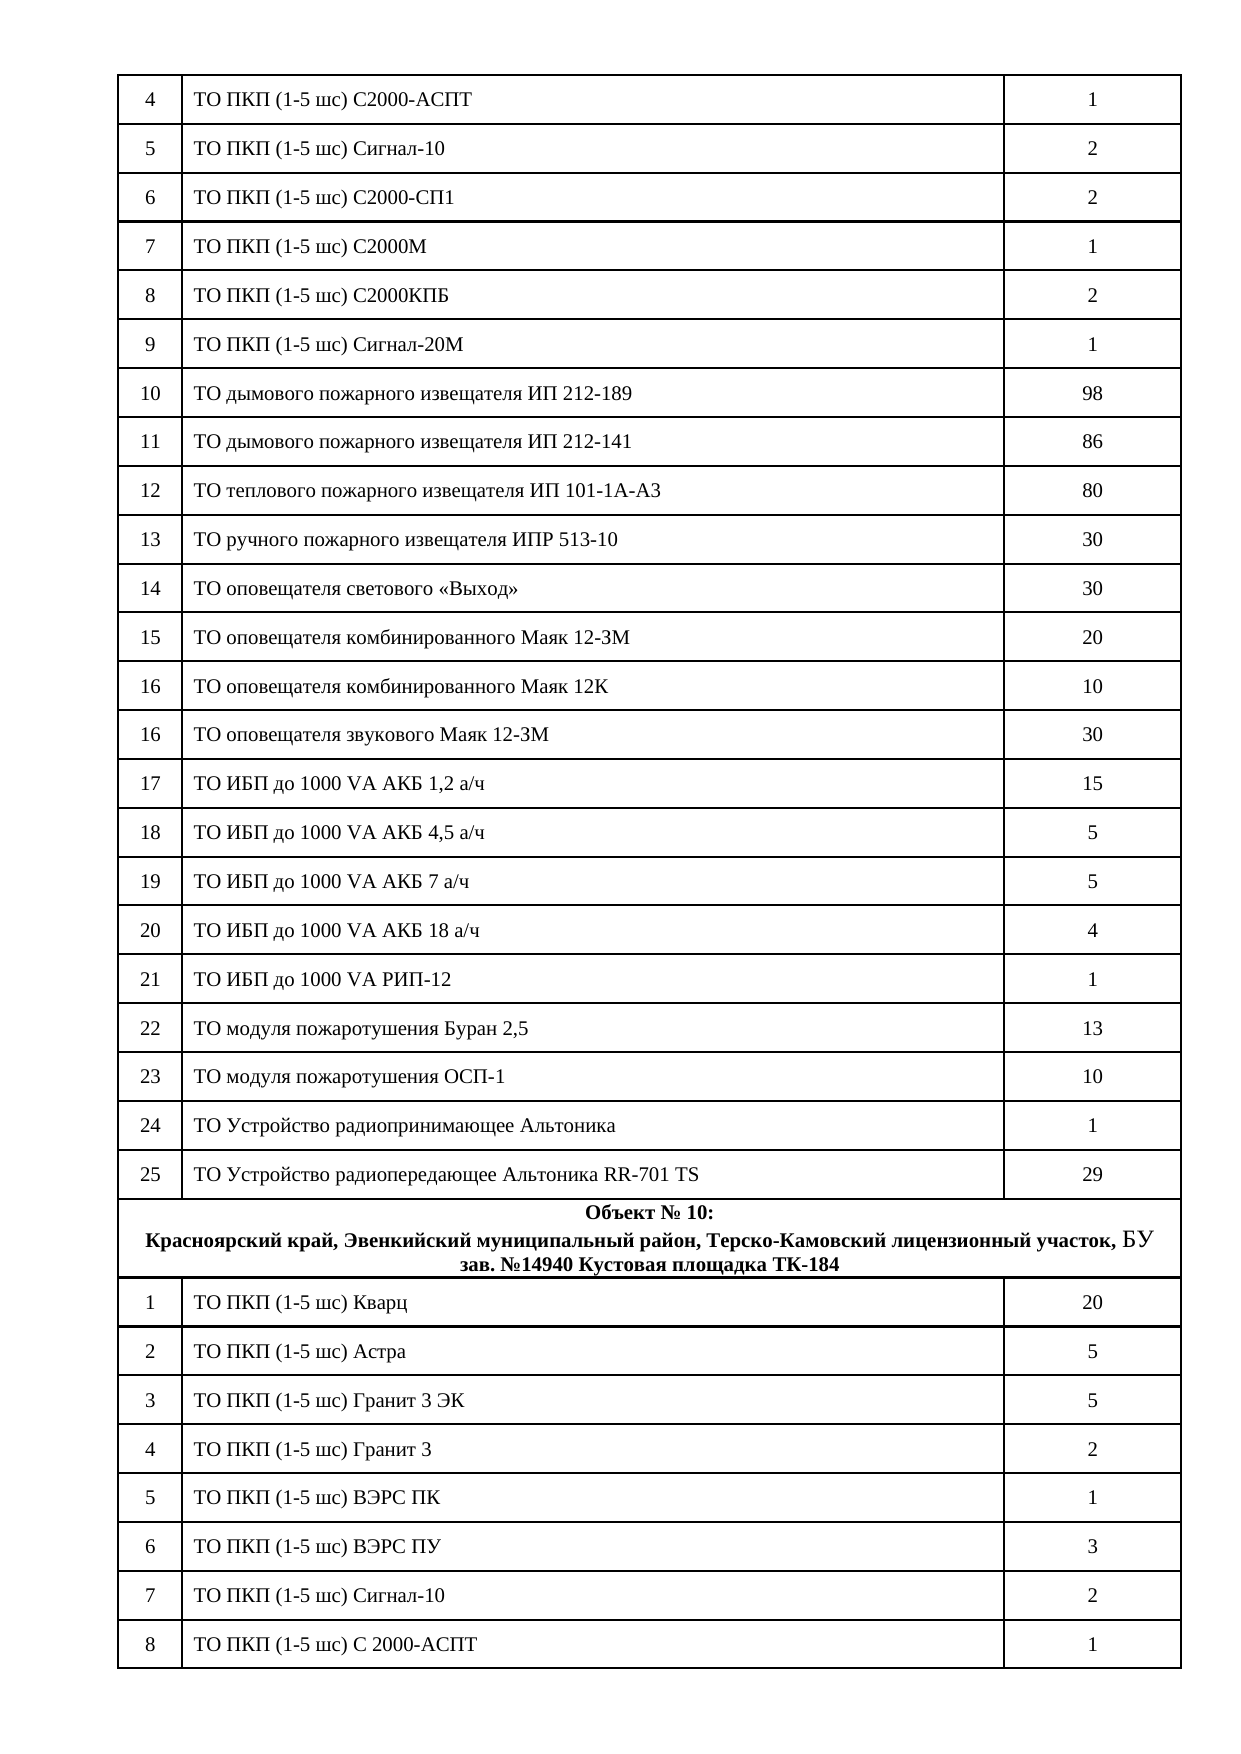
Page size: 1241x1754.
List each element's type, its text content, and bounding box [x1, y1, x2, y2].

table_cell 1 [1005, 1102, 1180, 1149]
table_cell ТО ПКП (1-5 шс) С 2000-АСПТ [183, 1621, 1003, 1667]
table_cell 98 [1005, 369, 1180, 416]
table_cell 1 [1005, 76, 1180, 123]
table_cell 14 [119, 565, 181, 611]
table_cell 3 [1005, 1523, 1180, 1569]
table_cell 2 [1005, 1572, 1180, 1618]
table_cell 1 [1005, 955, 1180, 1002]
table_cell ТО Устройство радиопринимающее Альтоника [183, 1102, 1003, 1149]
table_cell 16 [119, 711, 181, 758]
table_cell 22 [119, 1004, 181, 1051]
table_cell ТО модуля пожаротушения Буран 2,5 [183, 1004, 1003, 1051]
table_cell 4 [119, 1425, 181, 1472]
table_cell 7 [119, 1572, 181, 1618]
table_cell 8 [119, 1621, 181, 1667]
table_cell ТО ПКП (1-5 шс) С2000-АСПТ [183, 76, 1003, 123]
table_cell ТО ИБП до 1000 VA АКБ 1,2 а/ч [183, 760, 1003, 807]
table_cell ТО ПКП (1-5 шс) Астра [183, 1328, 1003, 1374]
table_cell 15 [1005, 760, 1180, 807]
table_cell 4 [1005, 906, 1180, 953]
table_cell 18 [119, 809, 181, 856]
table_cell 86 [1005, 418, 1180, 465]
table_cell 17 [119, 760, 181, 807]
table_cell 5 [119, 1474, 181, 1521]
table_cell 11 [119, 418, 181, 465]
table_cell ТО ПКП (1-5 шс) Сигнал-10 [183, 125, 1003, 172]
table_cell 2 [1005, 271, 1180, 318]
table_cell 6 [119, 174, 181, 220]
table_cell 13 [1005, 1004, 1180, 1051]
table_cell 19 [119, 858, 181, 904]
table_cell 20 [119, 906, 181, 953]
table_cell ТО ИБП до 1000 VA РИП-12 [183, 955, 1003, 1002]
table_cell ТО ПКП (1-5 шс) Сигнал-20М [183, 320, 1003, 367]
table_cell ТО ПКП (1-5 шс) Кварц [183, 1279, 1003, 1325]
table_cell ТО ПКП (1-5 шс) С2000-СП1 [183, 174, 1003, 220]
table_cell ТО ИБП до 1000 VA АКБ 7 а/ч [183, 858, 1003, 904]
table_cell 2 [1005, 1425, 1180, 1472]
table_cell 80 [1005, 467, 1180, 513]
table_cell 2 [1005, 125, 1180, 172]
table_cell 20 [1005, 1279, 1180, 1325]
table_cell 15 [119, 613, 181, 660]
table_cell 5 [119, 125, 181, 172]
table_cell ТО ПКП (1-5 шс) Гранит 3 [183, 1425, 1003, 1472]
table_cell 1 [1005, 320, 1180, 367]
table_cell ТО ПКП (1-5 шс) Гранит 3 ЭК [183, 1376, 1003, 1423]
table_cell ТО оповещателя светового «Выход» [183, 565, 1003, 611]
table_cell 1 [1005, 223, 1180, 269]
table_cell 5 [1005, 1328, 1180, 1374]
table_cell 12 [119, 467, 181, 513]
table_cell 24 [119, 1102, 181, 1149]
table_cell 30 [1005, 516, 1180, 562]
table_cell ТО ПКП (1-5 шс) С2000КПБ [183, 271, 1003, 318]
table_cell 29 [1005, 1151, 1180, 1197]
table_cell ТО оповещателя комбинированного Маяк 12-ЗМ [183, 613, 1003, 660]
table_cell 1 [1005, 1474, 1180, 1521]
table_cell 8 [119, 271, 181, 318]
table_cell 25 [119, 1151, 181, 1197]
table_cell ТО ПКП (1-5 шс) ВЭРС ПУ [183, 1523, 1003, 1569]
table_cell 2 [1005, 174, 1180, 220]
table_cell 1 [119, 1279, 181, 1325]
table_cell 9 [119, 320, 181, 367]
table_cell 7 [119, 223, 181, 269]
table_cell ТО ИБП до 1000 VA АКБ 18 а/ч [183, 906, 1003, 953]
table_cell 4 [119, 76, 181, 123]
table_cell 6 [119, 1523, 181, 1569]
table_cell ТО оповещателя звукового Маяк 12-ЗМ [183, 711, 1003, 758]
table_cell 13 [119, 516, 181, 562]
table_cell 2 [119, 1328, 181, 1374]
table_cell ТО оповещателя комбинированного Маяк 12К [183, 662, 1003, 709]
table_cell 5 [1005, 858, 1180, 904]
table_cell ТО ручного пожарного извещателя ИПР 513-10 [183, 516, 1003, 562]
table_cell 10 [1005, 662, 1180, 709]
table_cell Объект № 10: Красноярский край, Эвенкийский муниципальный район, Терско-Камовский лицензионный участок, БУ зав. №14940 Кустовая площадка ТК-184 [119, 1200, 1180, 1276]
table_cell 10 [1005, 1053, 1180, 1100]
table_cell ТО теплового пожарного извещателя ИП 101-1А-А3 [183, 467, 1003, 513]
table_cell 21 [119, 955, 181, 1002]
table_cell ТО ПКП (1-5 шс) С2000М [183, 223, 1003, 269]
table_cell ТО ИБП до 1000 VA АКБ 4,5 а/ч [183, 809, 1003, 856]
table_cell ТО дымового пожарного извещателя ИП 212-141 [183, 418, 1003, 465]
table_cell ТО дымового пожарного извещателя ИП 212-189 [183, 369, 1003, 416]
table_cell 23 [119, 1053, 181, 1100]
table_cell 5 [1005, 1376, 1180, 1423]
table_cell 20 [1005, 613, 1180, 660]
table_cell ТО ПКП (1-5 шс) ВЭРС ПК [183, 1474, 1003, 1521]
table_cell 5 [1005, 809, 1180, 856]
table_cell 1 [1005, 1621, 1180, 1667]
table_cell ТО модуля пожаротушения ОСП-1 [183, 1053, 1003, 1100]
table_cell 30 [1005, 711, 1180, 758]
table_cell 10 [119, 369, 181, 416]
table_cell ТО ПКП (1-5 шс) Сигнал-10 [183, 1572, 1003, 1618]
table_cell 3 [119, 1376, 181, 1423]
table_cell ТО Устройство радиопередающее Альтоника RR-701 TS [183, 1151, 1003, 1197]
table_cell 16 [119, 662, 181, 709]
table_cell 30 [1005, 565, 1180, 611]
